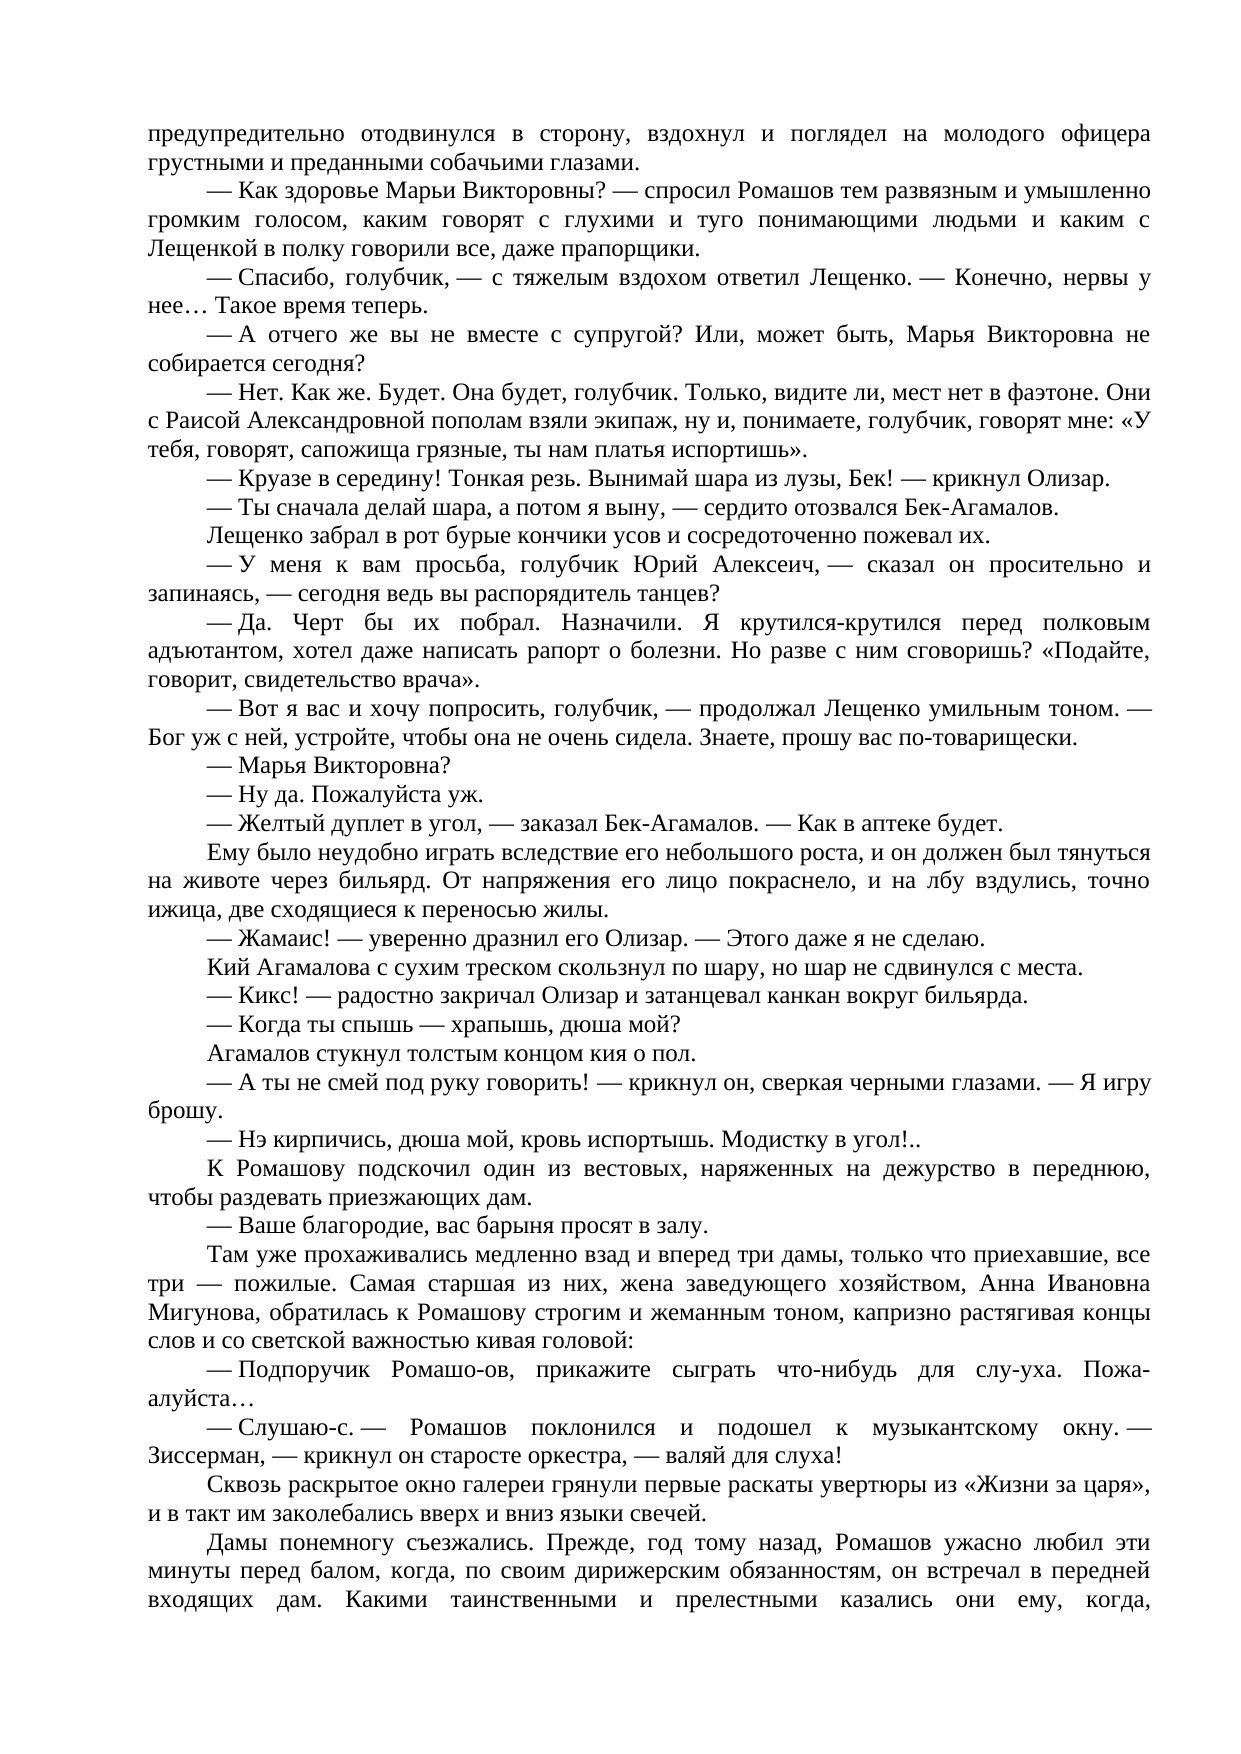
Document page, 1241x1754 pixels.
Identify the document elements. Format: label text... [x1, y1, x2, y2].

text — А отчего же вы не вместе с супругой? Или, может быть, Марья Викторовна не собирается сегодня? [148, 319, 1152, 377]
text — Кикс! — радостно закричал Олизар и затанцевал канкан вокруг бильярда. [148, 981, 1152, 1009]
text — Да. Черт бы их побрал. Назначили. Я крутился-крутился перед полковым адъютантом, хотел даже написать рапорт о болезни. Но разве с ним сговоришь? «Подайте, говорит, свидетельство врача». [148, 607, 1152, 693]
text Лещенко забрал в рот бурые кончики усов и сосредоточенно пожевал их. [148, 521, 1152, 549]
text — А ты не смей под руку говорить! — крикнул он, сверкая черными глазами. — Я игру брошу. [148, 1067, 1152, 1124]
text — Ты сначала делай шара, а потом я выну, — сердито отозвался Бек-Агамалов. [148, 492, 1152, 521]
text Агамалов стукнул толстым концом кия о пол. [148, 1038, 1152, 1067]
text — Как здоровье Марьи Викторовны? — спросил Ромашов тем развязным и умышленно громким голосом, каким говорят с глухими и туго понимающими людьми и каким с Лещенкой в полку говорили все, даже прапорщики. [148, 176, 1152, 262]
text — Желтый дуплет в угол, — заказал Бек-Агамалов. — Как в аптеке будет. [148, 808, 1152, 837]
text — Ваше благородие, вас барыня просят в залу. [148, 1211, 1152, 1239]
text К Ромашову подскочил один из вестовых, наряженных на дежурство в переднюю, чтобы раздевать приезжающих дам. [148, 1153, 1152, 1211]
text — Вот я вас и хочу попросить, голубчик, — продолжал Лещенко умильным тоном. — Бог уж с ней, устройте, чтобы она не очень сидела. Знаете, прошу вас по-товарищески. [148, 693, 1152, 751]
text — Ну да. Пожалуйста уж. [148, 779, 1152, 808]
text Ему было неудобно играть вследствие его небольшого роста, и он должен был тянуться на животе через бильярд. От напряжения его лицо покраснело, и на лбу вздулись, точно ижица, две сходящиеся к переносью жилы. [148, 837, 1152, 923]
text — Нет. Как же. Будет. Она будет, голубчик. Только, видите ли, мест нет в фаэтоне. Они с Раисой Александровной пополам взяли экипаж, ну и, понимаете, голубчик, говорят мне: «У тебя, говорят, сапожища грязные, ты нам платья испортишь». [148, 377, 1152, 463]
text Там уже прохаживались медленно взад и вперед три дамы, только что приехавшие, все три — пожилые. Самая старшая из них, жена заведующего хозяйством, Анна Ивановна Мигунова, обратилась к Ромашову строгим и жеманным тоном, капризно растягивая концы слов и со светской важностью кивая головой: [148, 1239, 1152, 1354]
text — Когда ты спышь — храпышь, дюша мой? [148, 1009, 1152, 1038]
text — Марья Викторовна? [148, 751, 1152, 779]
text — Круазе в середину! Тонкая резь. Вынимай шара из лузы, Бек! — крикнул Олизар. [148, 463, 1152, 492]
text Сквозь раскрытое окно галереи грянули первые раскаты увертюры из «Жизни за царя», и в такт им заколебались вверх и вниз языки свечей. [148, 1469, 1152, 1527]
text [148, 1527, 1152, 1613]
text — У меня к вам просьба, голубчик Юрий Алексеич, — сказал он просительно и запинаясь, — сегодня ведь вы распорядитель танцев? [148, 549, 1152, 607]
text — Жамаис! — уверенно дразнил его Олизар. — Этого даже я не сделаю. [148, 923, 1152, 952]
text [148, 118, 1152, 176]
text — Подпоручик Ромашо-ов, прикажите сыграть что-нибудь для слу-уха. Пожа-алуйста… [148, 1354, 1152, 1412]
text Кий Агамалова с сухим треском скользнул по шару, но шар не сдвинулся с места. [148, 952, 1152, 981]
text — Спасибо, голубчик, — с тяжелым вздохом ответил Лещенко. — Конечно, нервы у нее… Такое время теперь. [148, 262, 1152, 319]
text — Слушаю-с. — Ромашов поклонился и подошел к музыкантскому окну. — Зиссерман, — крикнул он старосте оркестра, — валяй для слуха! [148, 1412, 1152, 1469]
text — Нэ кирпичись, дюша мой, кровь испортышь. Модистку в угол!.. [148, 1124, 1152, 1153]
